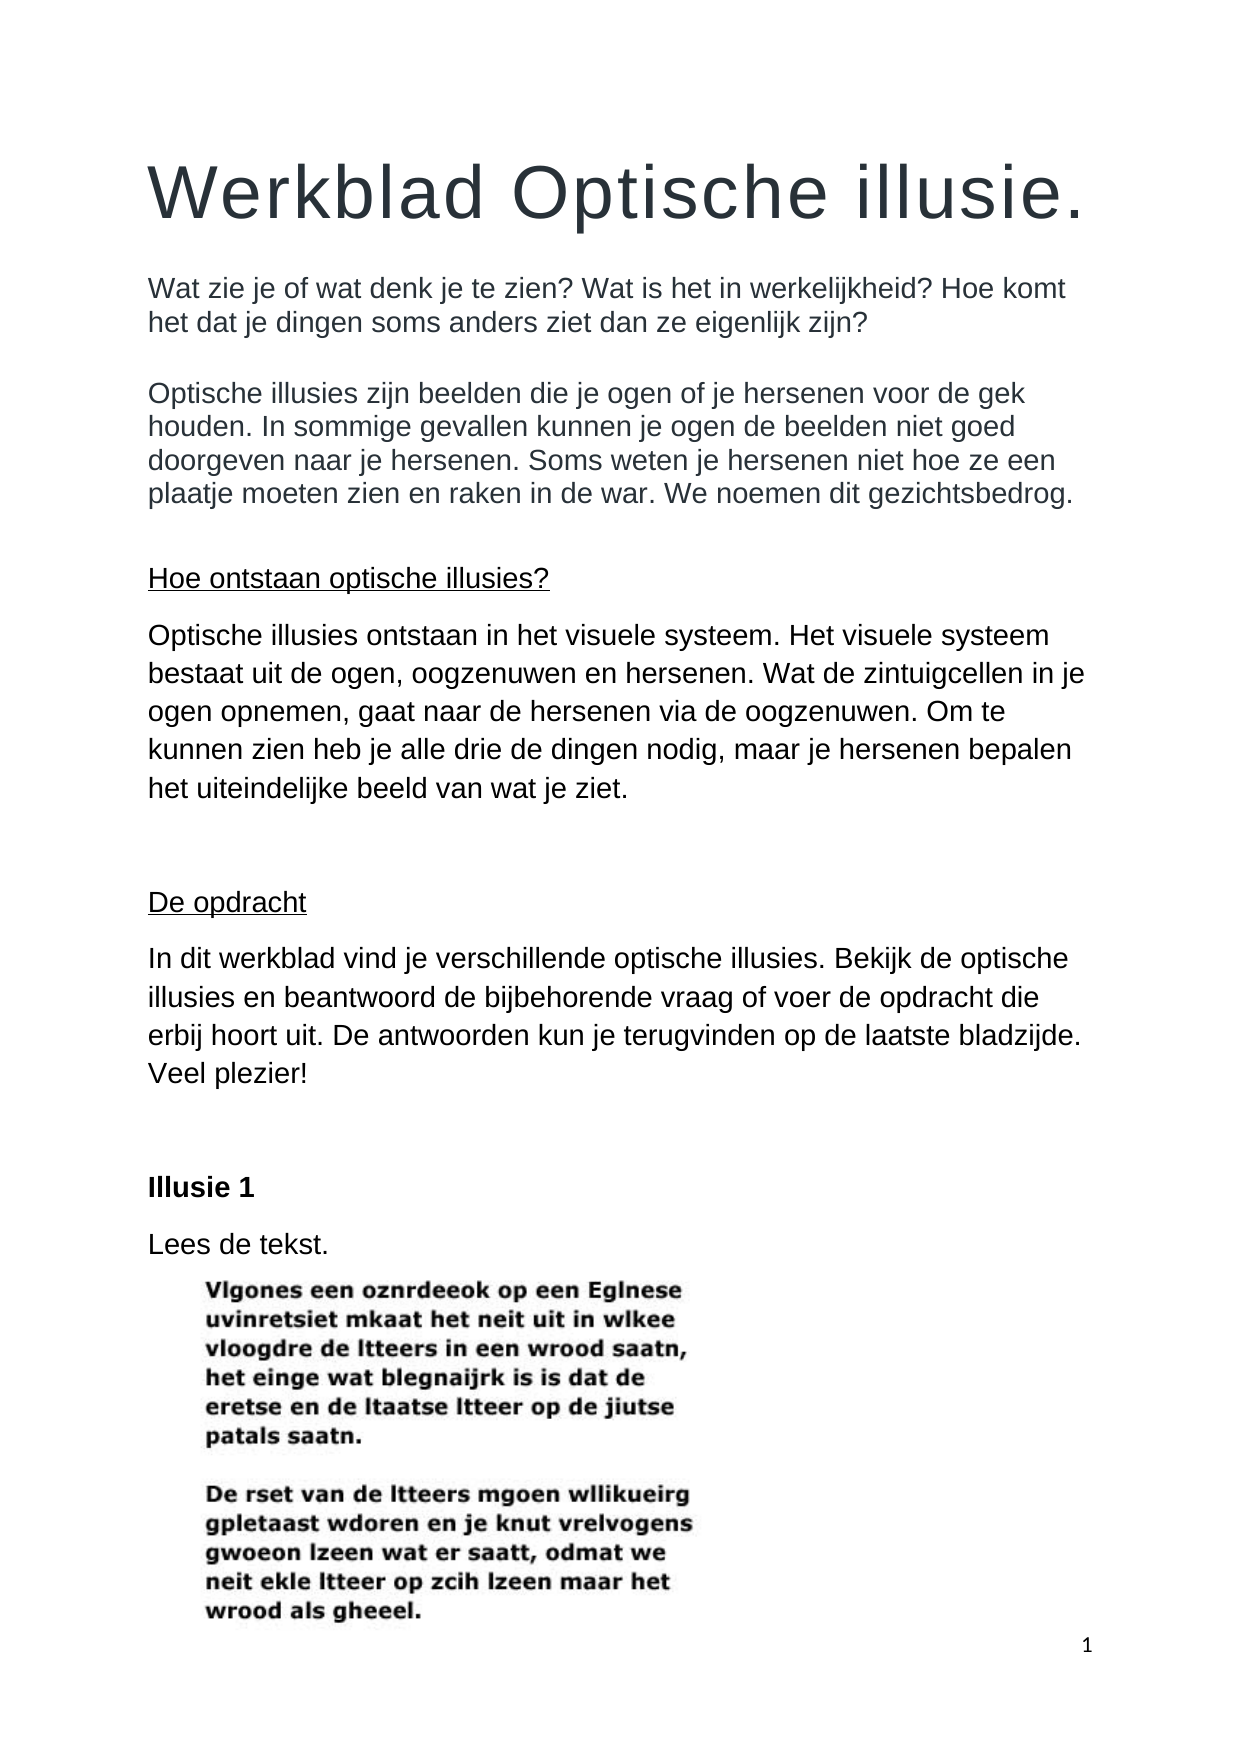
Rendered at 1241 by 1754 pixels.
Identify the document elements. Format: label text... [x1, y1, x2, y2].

subtitle Optische illusies zijn beelden die je ogen of je hersenen voor de gek houden. In sommige gevallen kunnen je ogen de beelden niet goed doorgeven naar je hersenen. Soms weten je hersenen niet hoe ze een plaatje moeten zien en raken in de war. We noemen dit gezichtsbedrog. [148, 376, 1093, 510]
text Lees de tekst. [148, 1227, 1093, 1261]
text Optische illusies ontstaan in het visuele systeem. Het visuele systeem bestaat uit de ogen, oogzenuwen en hersenen. Wat de zintuigcellen in je ogen opnemen, gaat naar de hersenen via de oogzenuwen. Om te kunnen zien heb je alle drie de dingen nodig, maar je hersenen bepalen het uiteindelijke beeld van wat je ziet. [148, 618, 1093, 804]
picture [166, 1261, 748, 1671]
text Illusie 1 [148, 1170, 1093, 1204]
subtitle Wat zie je of wat denk je te zien? Wat is het in werkelijkheid? Hoe komt het dat je dingen soms anders ziet dan ze eigenlijk zijn? [148, 271, 1093, 338]
text De opdracht [148, 884, 1093, 918]
title Werkblad Optische illusie. [148, 148, 1093, 234]
text In dit werkblad vind je verschillende optische illusies. Bekijk de optische illusies en beantwoord de bijbehorende vraag of voer de opdracht die erbij hoort uit. De antwoorden kun je terugvinden op de laatste bladzijde. Veel plezier! [148, 942, 1093, 1090]
text Hoe ontstaan optische illusies? [148, 561, 1093, 594]
